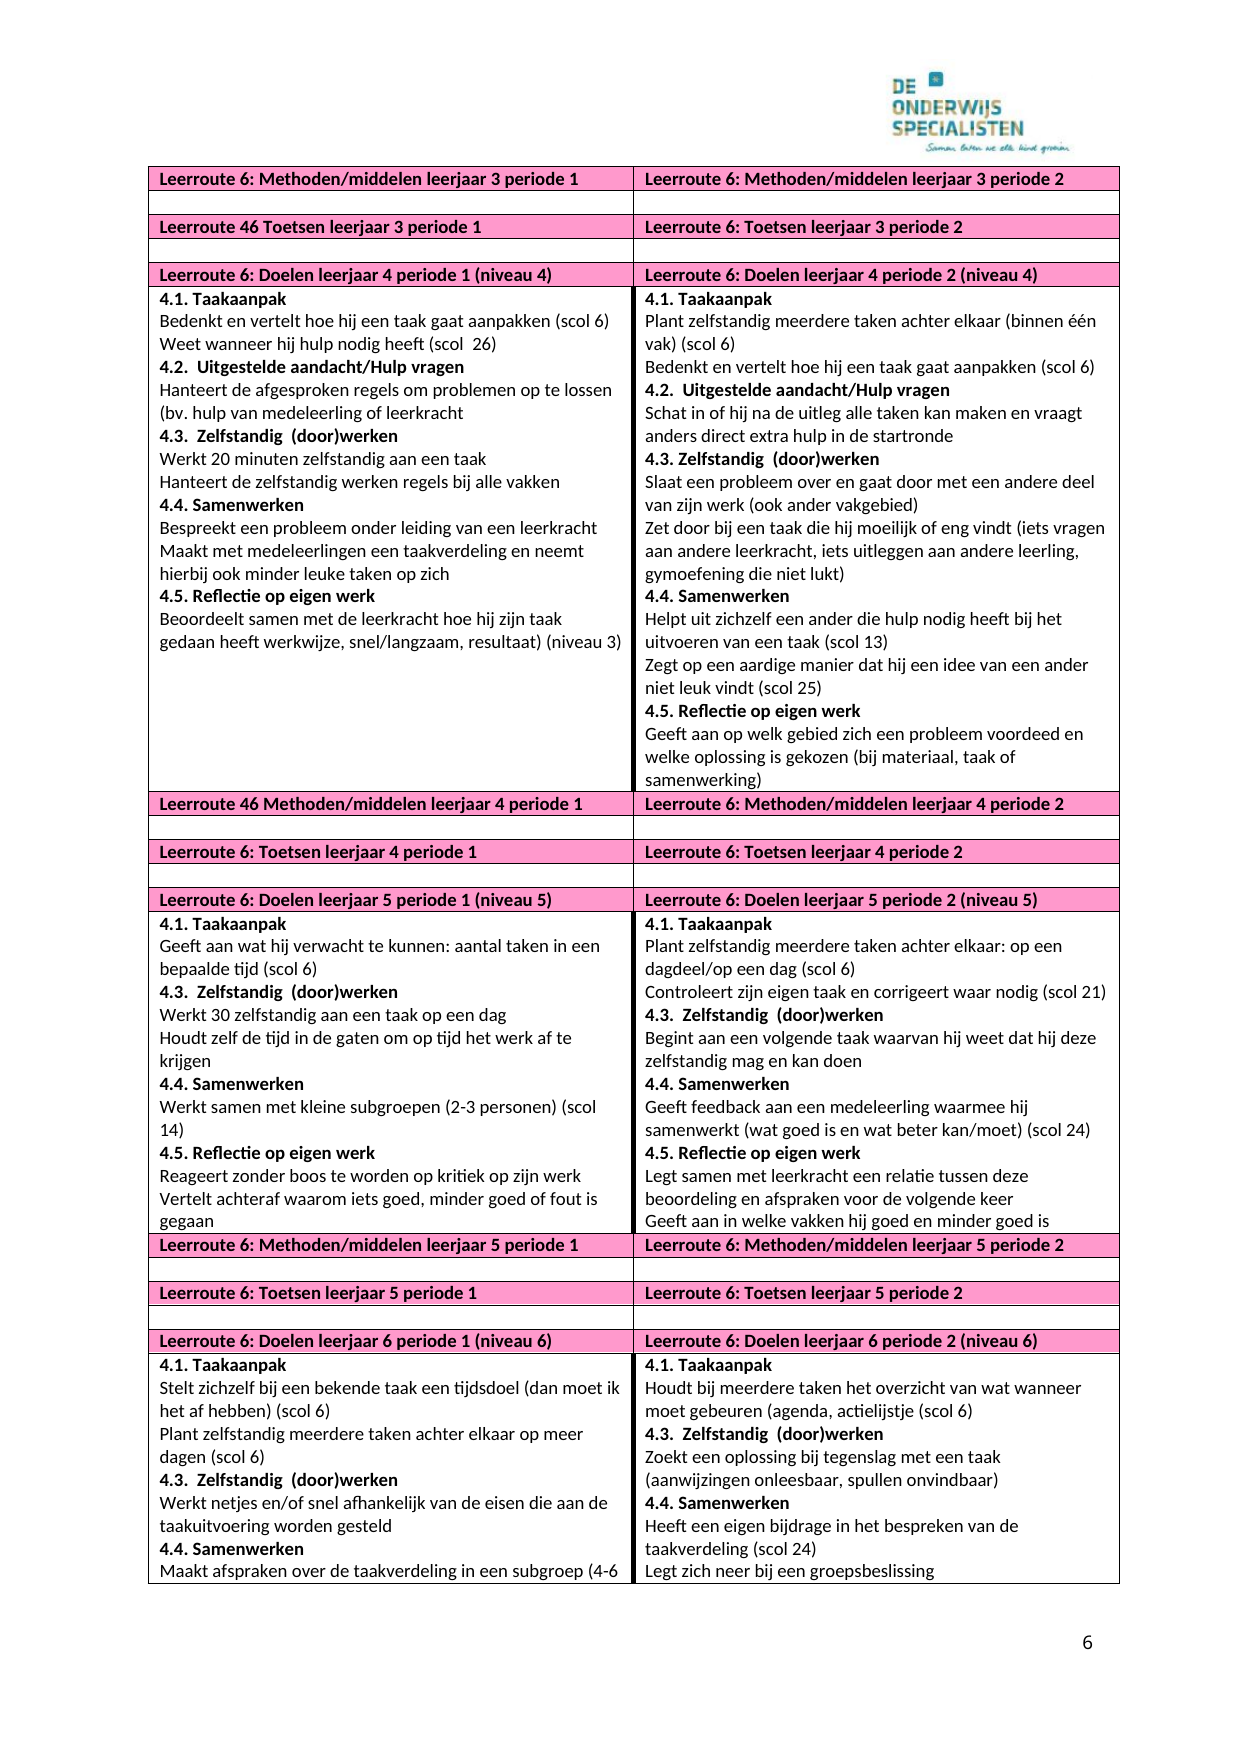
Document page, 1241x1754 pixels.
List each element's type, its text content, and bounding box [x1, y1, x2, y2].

table_cell Leerroute 6: Doelen leerjaar 6 periode 2 (niveau 6) [634, 1330, 1119, 1352]
table_cell Leerroute 6: Methoden/middelen leerjaar 5 periode 1 [149, 1234, 633, 1257]
table_cell [634, 239, 1119, 262]
table_cell [149, 239, 633, 262]
table_cell Leerroute 6: Methoden/middelen leerjaar 4 periode 2 [634, 792, 1119, 815]
table_cell Leerroute 6: Doelen leerjaar 6 periode 1 (niveau 6) [149, 1330, 633, 1352]
table_cell [149, 816, 633, 839]
table_cell [149, 191, 633, 214]
table_cell Leerroute 6: Doelen leerjaar 4 periode 2 (niveau 4) [634, 263, 1119, 286]
table_cell [149, 1306, 633, 1328]
table_cell Leerroute 6: Toetsen leerjaar 4 periode 2 [634, 840, 1119, 863]
table_cell Leerroute 6: Doelen leerjaar 5 periode 2 (niveau 5) [634, 888, 1119, 911]
table_cell [634, 816, 1119, 839]
table_cell Leerroute 6: Methoden/middelen leerjaar 3 periode 1 [149, 167, 633, 190]
picture [869, 59, 1093, 166]
table_cell Leerroute 6: Toetsen leerjaar 3 periode 2 [634, 215, 1119, 238]
table_cell Leerroute 6: Doelen leerjaar 4 periode 1 (niveau 4) [149, 263, 633, 286]
table_cell 4.1. Taakaanpak Bedenkt en vertelt hoe hij een taak gaat aanpakken (scol 6) Weet wanneer hij hulp nodig heeft (scol 26) 4.2. Uitgestelde aandacht/Hulp vragen Hanteert de afgesproken regels om problemen op te lossen (bv. hulp van medeleerling of leerkracht 4.3. Zelfstandig (door)werken Werkt 20 minuten zelfstandig aan een taak Hanteert de zelfstandig werken regels bij alle vakken 4.4. Samenwerken Bespreekt een probleem onder leiding van een leerkracht Maakt met medeleerlingen een taakverdeling en neemt hierbij ook minder leuke taken op zich 4.5. Reflectie op eigen werk Beoordeelt samen met de leerkracht hoe hij zijn taak gedaan heeft werkwijze, snel/langzaam, resultaat) (niveau 3) [149, 287, 631, 791]
table_cell Leerroute 46 Toetsen leerjaar 3 periode 1 [149, 215, 633, 238]
table_cell [634, 1258, 1119, 1281]
table_cell 4.1. Taakaanpak Geeft aan wat hij verwacht te kunnen: aantal taken in een bepaalde tijd (scol 6) 4.3. Zelfstandig (door)werken Werkt 30 zelfstandig aan een taak op een dag Houdt zelf de tijd in de gaten om op tijd het werk af te krijgen 4.4. Samenwerken Werkt samen met kleine subgroepen (2-3 personen) (scol 14) 4.5. Reflectie op eigen werk Reageert zonder boos te worden op kritiek op zijn werk Vertelt achteraf waarom iets goed, minder goed of fout is gegaan [149, 912, 631, 1233]
table_cell Leerroute 46 Methoden/middelen leerjaar 4 periode 1 [149, 792, 633, 815]
table_cell Leerroute 6: Toetsen leerjaar 5 periode 1 [149, 1282, 633, 1304]
table_cell [149, 864, 633, 887]
table_cell [149, 1258, 633, 1281]
table_cell [634, 1306, 1119, 1328]
table_cell [634, 864, 1119, 887]
table_cell Leerroute 6: Toetsen leerjaar 5 periode 2 [634, 1282, 1119, 1304]
table_cell Leerroute 6: Methoden/middelen leerjaar 5 periode 2 [634, 1234, 1119, 1257]
table_cell [634, 191, 1119, 214]
table_cell 4.1. Taakaanpak Plant zelfstandig meerdere taken achter elkaar: op een dagdeel/op een dag (scol 6) Controleert zijn eigen taak en corrigeert waar nodig (scol 21) 4.3. Zelfstandig (door)werken Begint aan een volgende taak waarvan hij weet dat hij deze zelfstandig mag en kan doen 4.4. Samenwerken Geeft feedback aan een medeleerling waarmee hij samenwerkt (wat goed is en wat beter kan/moet) (scol 24) 4.5. Reflectie op eigen werk Legt samen met leerkracht een relatie tussen deze beoordeling en afspraken voor de volgende keer Geeft aan in welke vakken hij goed en minder goed is [636, 912, 1119, 1233]
table_cell Leerroute 6: Doelen leerjaar 5 periode 1 (niveau 5) [149, 888, 633, 911]
table_cell Leerroute 6: Toetsen leerjaar 4 periode 1 [149, 840, 633, 863]
table_cell Leerroute 6: Methoden/middelen leerjaar 3 periode 2 [634, 167, 1119, 190]
table_cell 4.1. Taakaanpak Plant zelfstandig meerdere taken achter elkaar (binnen één vak) (scol 6) Bedenkt en vertelt hoe hij een taak gaat aanpakken (scol 6) 4.2. Uitgestelde aandacht/Hulp vragen Schat in of hij na de uitleg alle taken kan maken en vraagt anders direct extra hulp in de startronde 4.3. Zelfstandig (door)werken Slaat een probleem over en gaat door met een andere deel van zijn werk (ook ander vakgebied) Zet door bij een taak die hij moeilijk of eng vindt (iets vragen aan andere leerkracht, iets uitleggen aan andere leerling, gymoefening die niet lukt) 4.4. Samenwerken Helpt uit zichzelf een ander die hulp nodig heeft bij het uitvoeren van een taak (scol 13) Zegt op een aardige manier dat hij een idee van een ander niet leuk vindt (scol 25) 4.5. Reflectie op eigen werk Geeft aan op welk gebied zich een probleem voordeed en welke oplossing is gekozen (bij materiaal, taak of samenwerking) [636, 287, 1119, 791]
